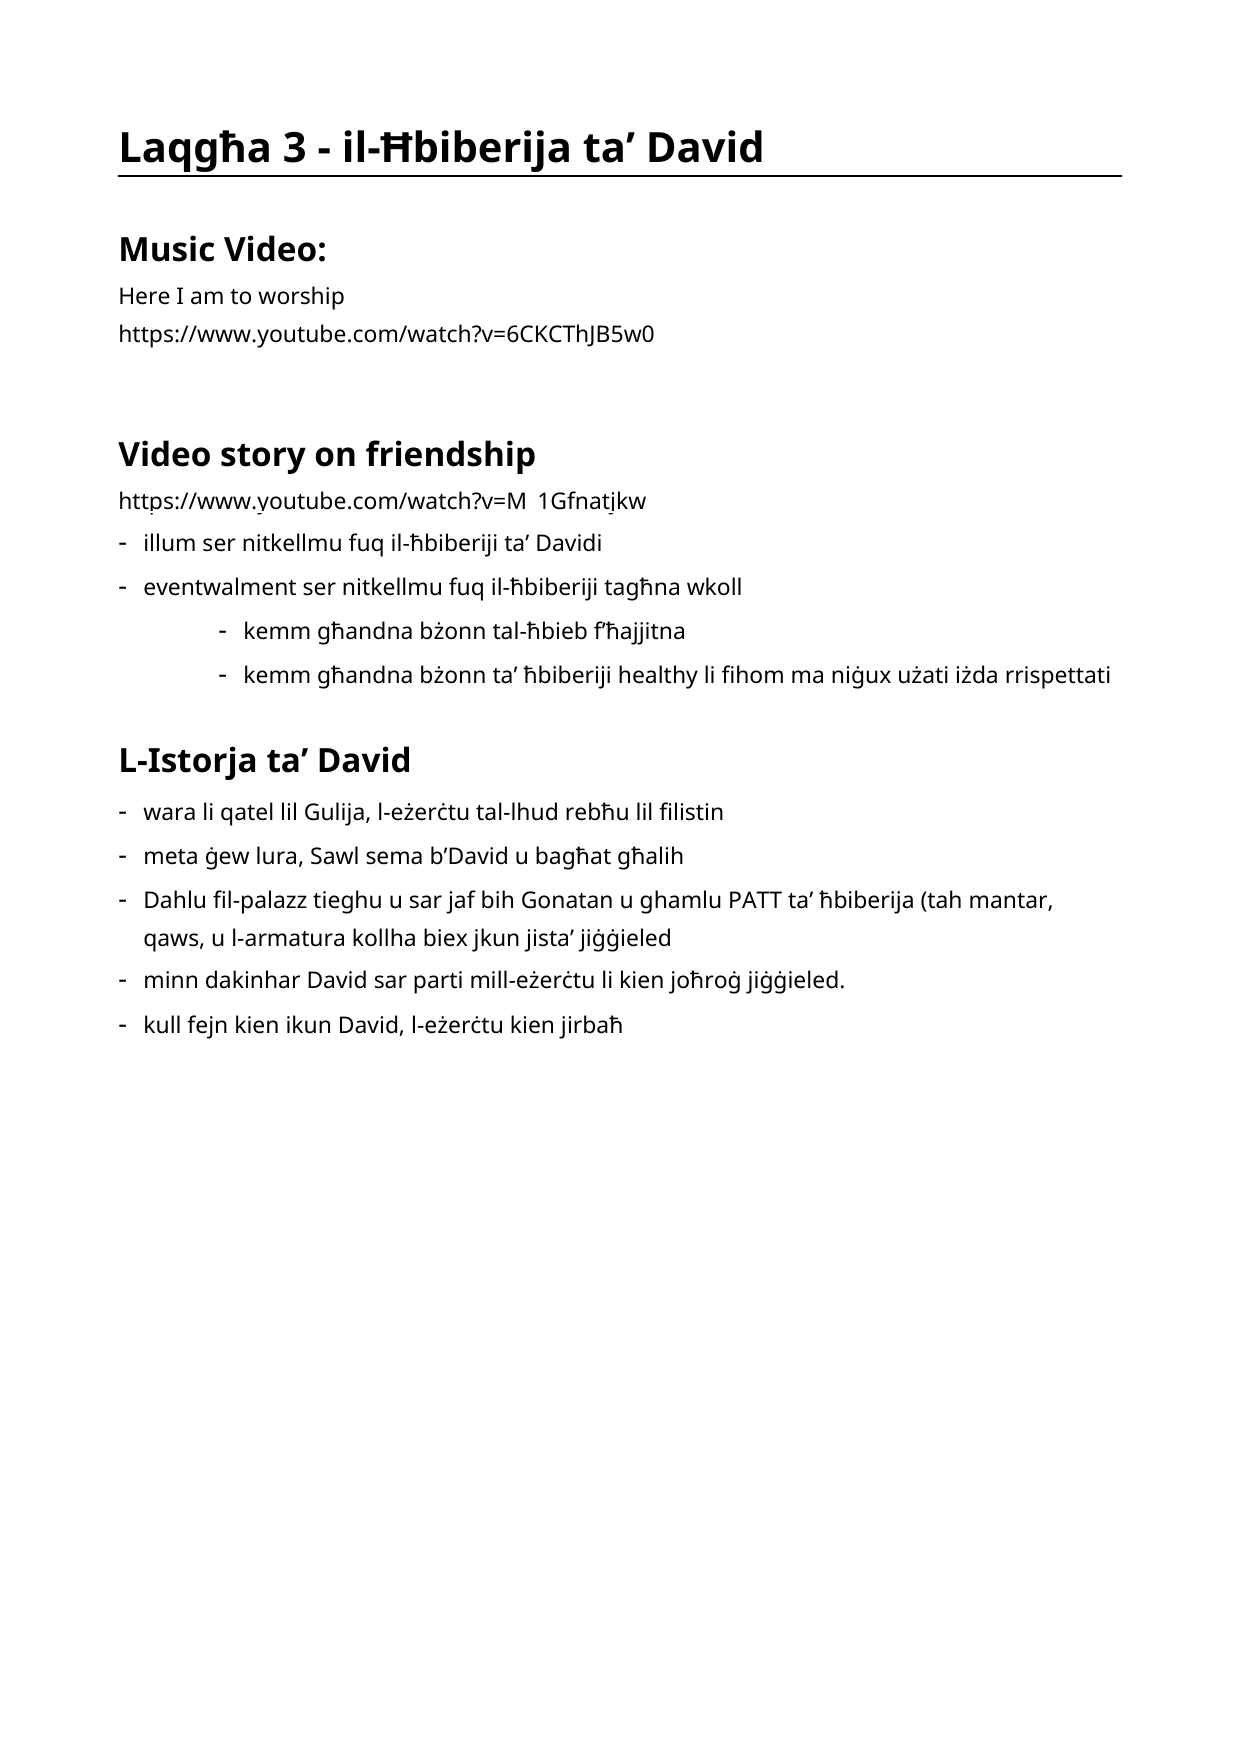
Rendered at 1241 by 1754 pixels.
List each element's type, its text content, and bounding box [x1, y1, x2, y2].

list Dahlu fil-palazz tieghu u sar jaf bih Gonatan u ghamlu PATT ta’ ħbiberija (tah mantar, qaws, u l-armatura kollha biex jkun jista’ jiġġieled [118, 879, 1122, 954]
text https://www.youtube.com/watch?v=M_1Gfnatjkw [118, 485, 1122, 516]
list kemm għandna bżonn ta’ ħbiberiji healthy li fihom ma niġux użati iżda rrispettati [218, 655, 1122, 692]
subtitle L-Istorja ta’ David [118, 736, 1122, 782]
list minn dakinhar David sar parti mill-eżerċtu li kien joħroġ jiġġieled. [118, 960, 1122, 997]
list illum ser nitkellmu fuq il-ħbiberiji ta’ Davidi [118, 522, 1122, 559]
list meta ġew lura, Sawl sema b’David u bagħat għalih [118, 835, 1122, 872]
subtitle Video story on friendship [118, 430, 1122, 476]
text https://www.youtube.com/watch?v=6CKCThJB5w0 [118, 318, 1122, 349]
list kemm għandna bżonn tal-ħbieb f’ħajjitna [218, 611, 1122, 647]
text Here I am to worship [118, 280, 1122, 312]
subtitle Music Video: [118, 226, 1122, 271]
title Laqgħa 3 - il-Ħbiberija ta’ David [118, 118, 1122, 175]
list kull fejn kien ikun David, l-eżerċtu kien jirbaħ [118, 1004, 1122, 1041]
list eventwalment ser nitkellmu fuq il-ħbiberiji tagħna wkoll [118, 566, 1122, 603]
list wara li qatel lil Gulija, l-eżerċtu tal-lhud rebħu lil filistin [118, 791, 1122, 828]
